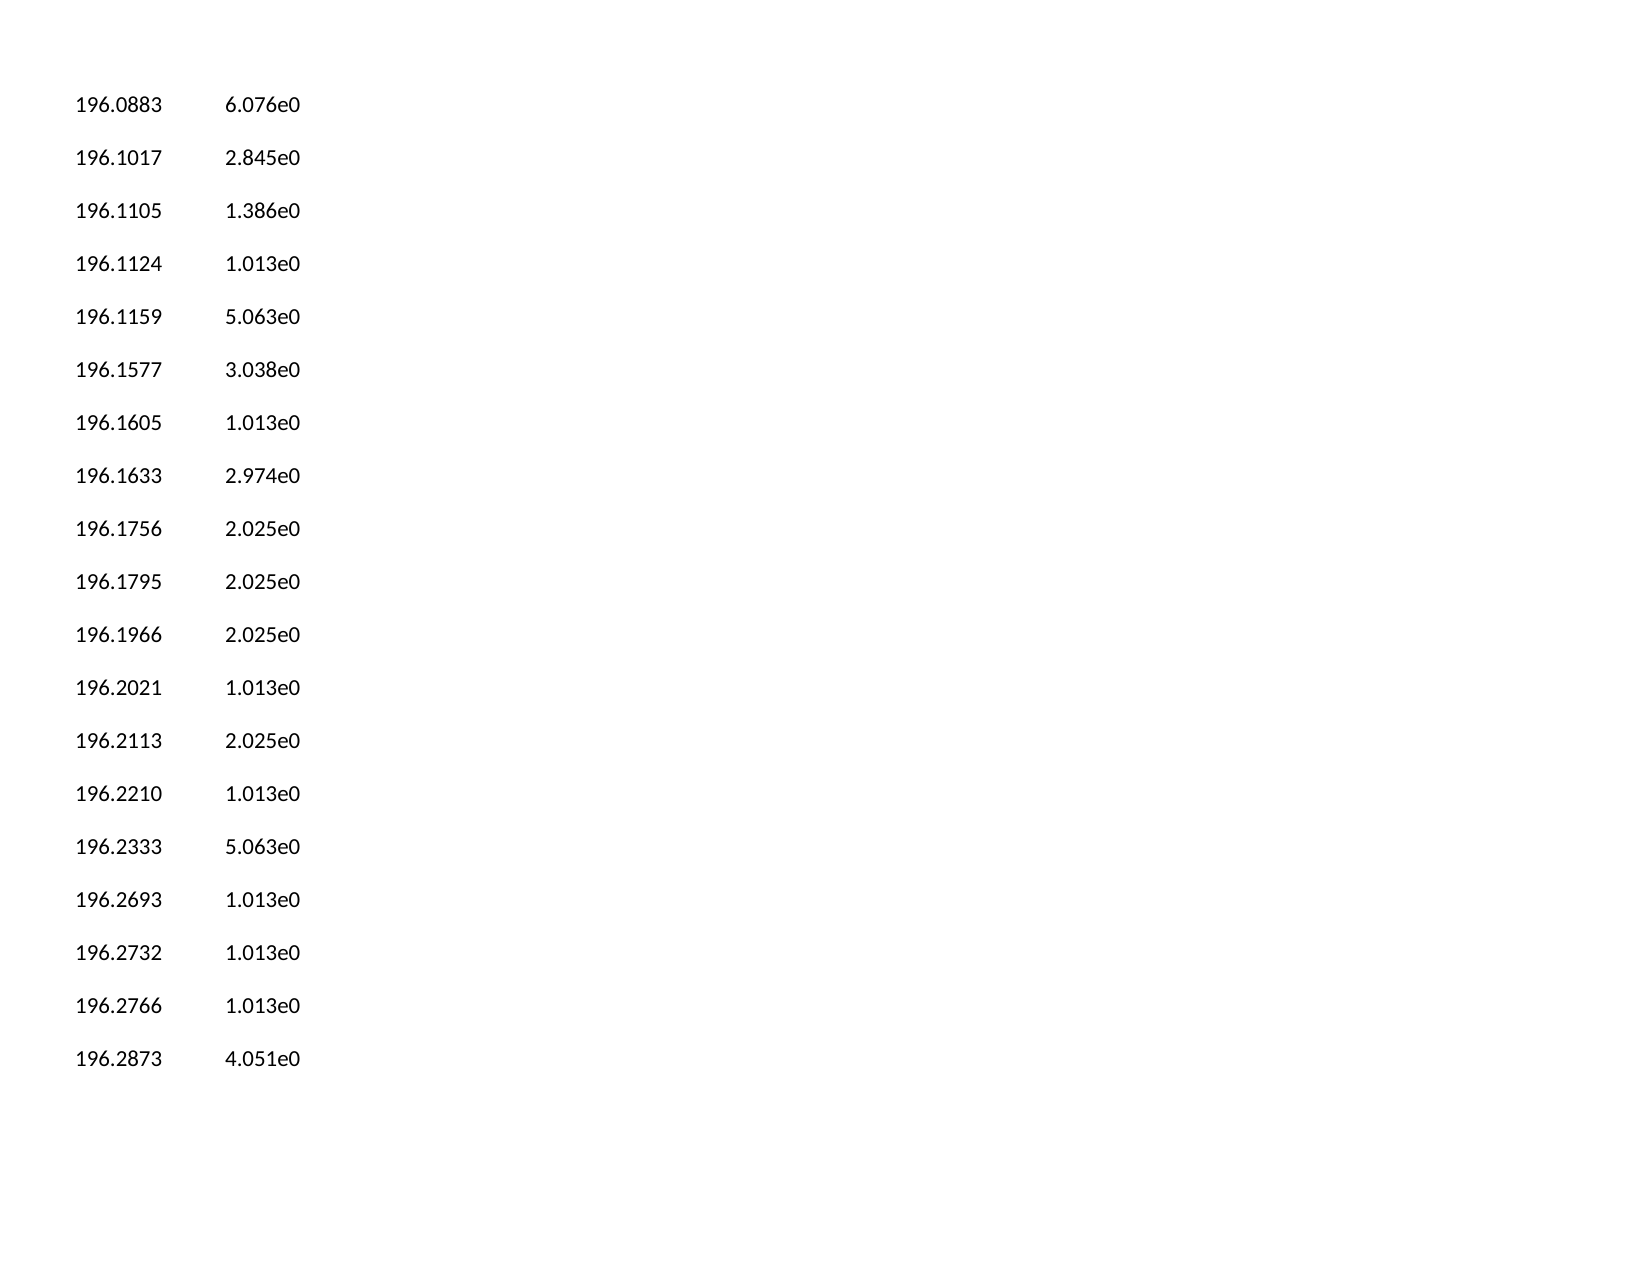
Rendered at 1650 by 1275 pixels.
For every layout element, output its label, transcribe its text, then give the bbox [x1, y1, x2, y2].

text 196.2766 1.013e0 [75, 991, 1563, 1019]
text 196.2021 1.013e0 [75, 673, 1563, 701]
text 196.1605 1.013e0 [75, 408, 1563, 436]
text 196.1017 2.845e0 [75, 143, 1563, 171]
text 196.1105 1.386e0 [75, 196, 1563, 224]
text 196.2113 2.025e0 [75, 726, 1563, 754]
text 196.2210 1.013e0 [75, 779, 1563, 807]
text 196.1124 1.013e0 [75, 249, 1563, 277]
text 196.1966 2.025e0 [75, 620, 1563, 648]
text 196.1633 2.974e0 [75, 461, 1563, 489]
text 196.1159 5.063e0 [75, 302, 1563, 330]
text 196.2693 1.013e0 [75, 885, 1563, 913]
text 196.2333 5.063e0 [75, 832, 1563, 860]
text 196.0883 6.076e0 [75, 90, 1563, 118]
text 196.2873 4.051e0 [75, 1044, 1563, 1072]
text 196.1756 2.025e0 [75, 514, 1563, 542]
text 196.1577 3.038e0 [75, 355, 1563, 383]
text 196.1795 2.025e0 [75, 567, 1563, 595]
text 196.2732 1.013e0 [75, 938, 1563, 966]
